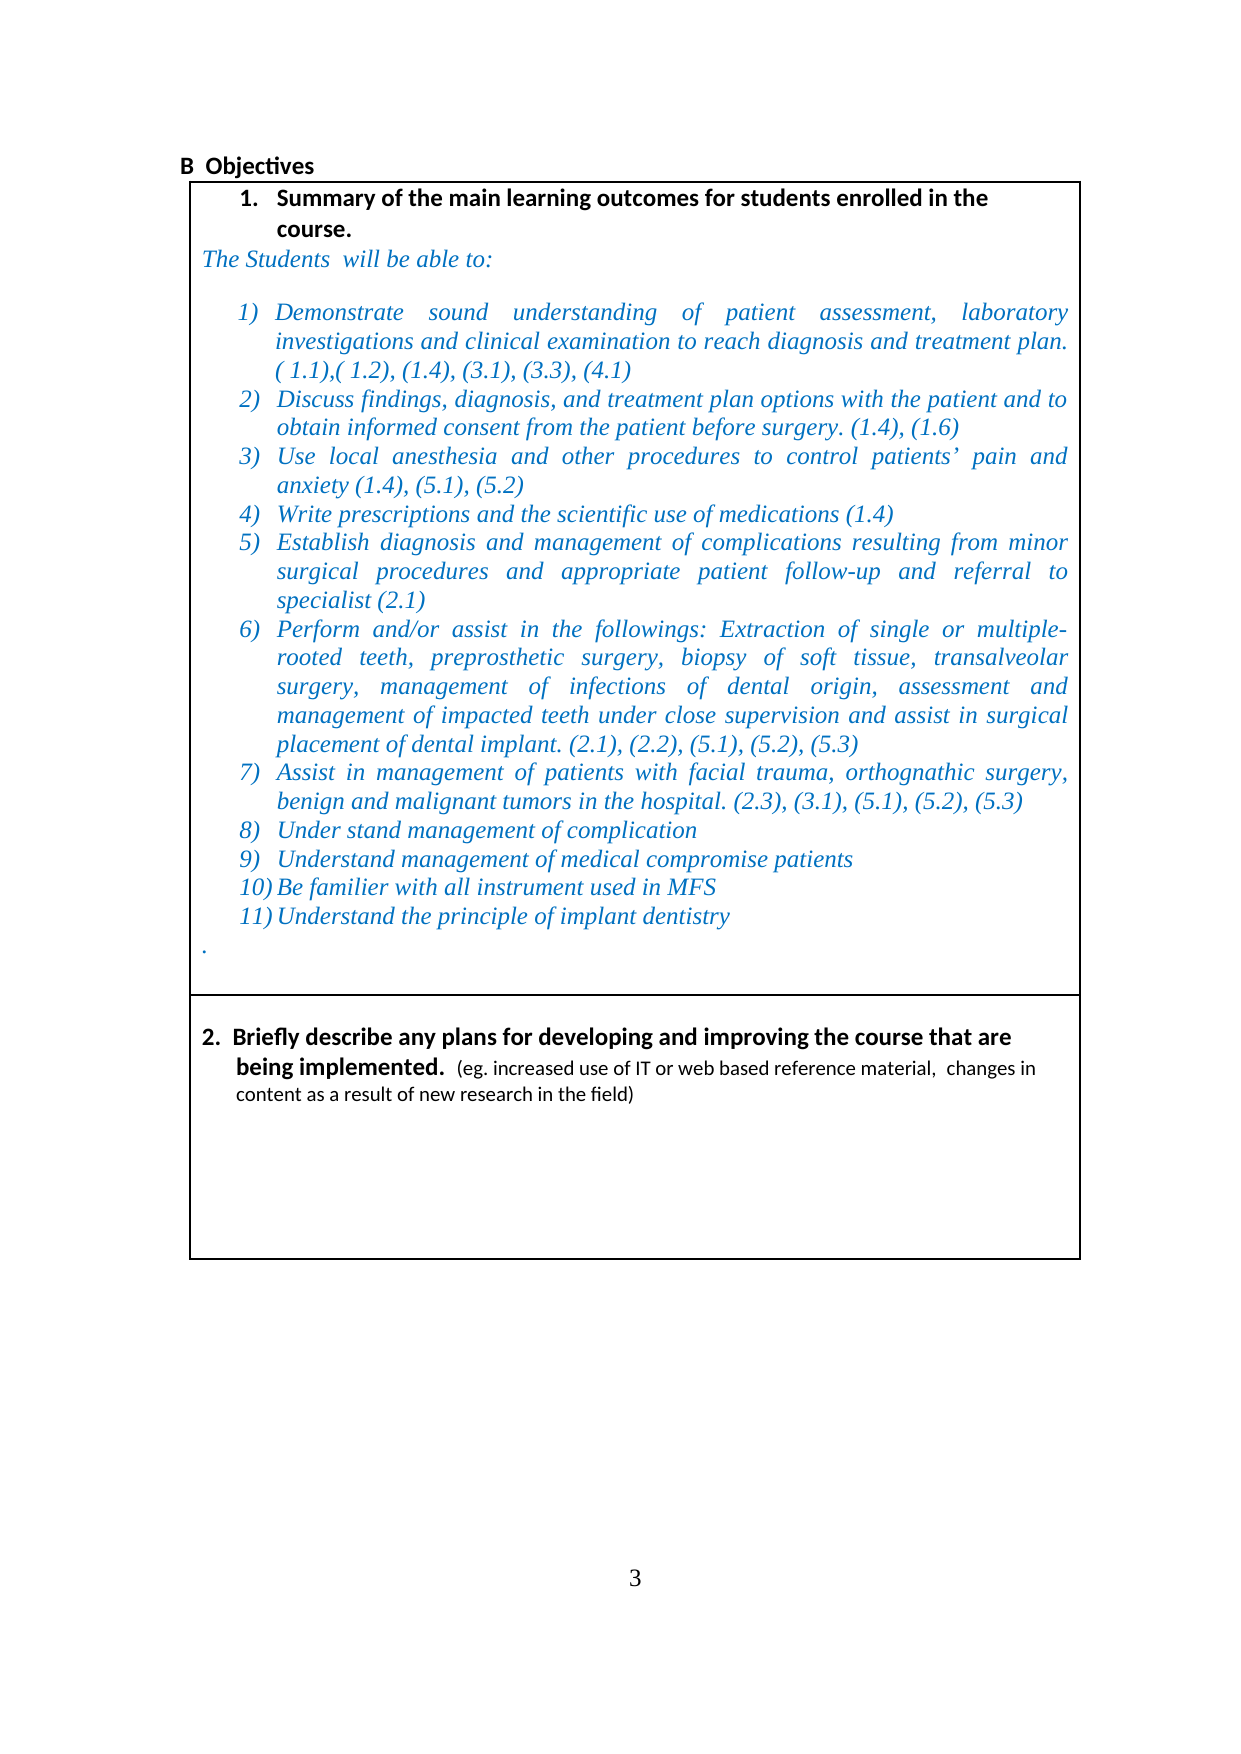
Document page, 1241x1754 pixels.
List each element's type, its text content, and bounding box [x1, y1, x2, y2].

text B Objectives [180, 150, 1090, 181]
table_cell 2. Briefly describe any plans for developing and improving the course that are being implemented. (eg. increased use of IT or web based reference material, changes in content as a result of new research in the field) [191, 996, 1079, 1258]
table_header Summary of the main learning outcomes for students enrolled in the course. The Students will be able to: Demonstrate sound understanding of patient assessment, laboratory investigations and clinical examination to reach diagnosis and treatment plan. ( 1.1),( 1.2), (1.4), (3.1), (3.3), (4.1) Discuss findings, diagnosis, and treatment plan options with the patient and to obtain informed consent from the patient before surgery. (1.4), (1.6) Use local anesthesia and other procedures to control patients’ pain and anxiety (1.4), (5.1), (5.2) Write prescriptions and the scientific use of medications (1.4) Establish diagnosis and management of complications resulting from minor surgical procedures and appropriate patient follow-up and referral to specialist (2.1) Perform and/or assist in the followings: Extraction of single or multiple-rooted teeth, preprosthetic surgery, biopsy of soft tissue, transalveolar surgery, management of infections of dental origin, assessment and management of impacted teeth under close supervision and assist in surgical placement of dental implant. (2.1), (2.2), (5.1), (5.2), (5.3) Assist in management of patients with facial trauma, orthognathic surgery, benign and malignant tumors in the hospital. (2.3), (3.1), (5.1), (5.2), (5.3) Under stand management of complication Understand management of medical compromise patients Be familier with all instrument used in MFS Understand the principle of implant dentistry . [191, 183, 1079, 993]
